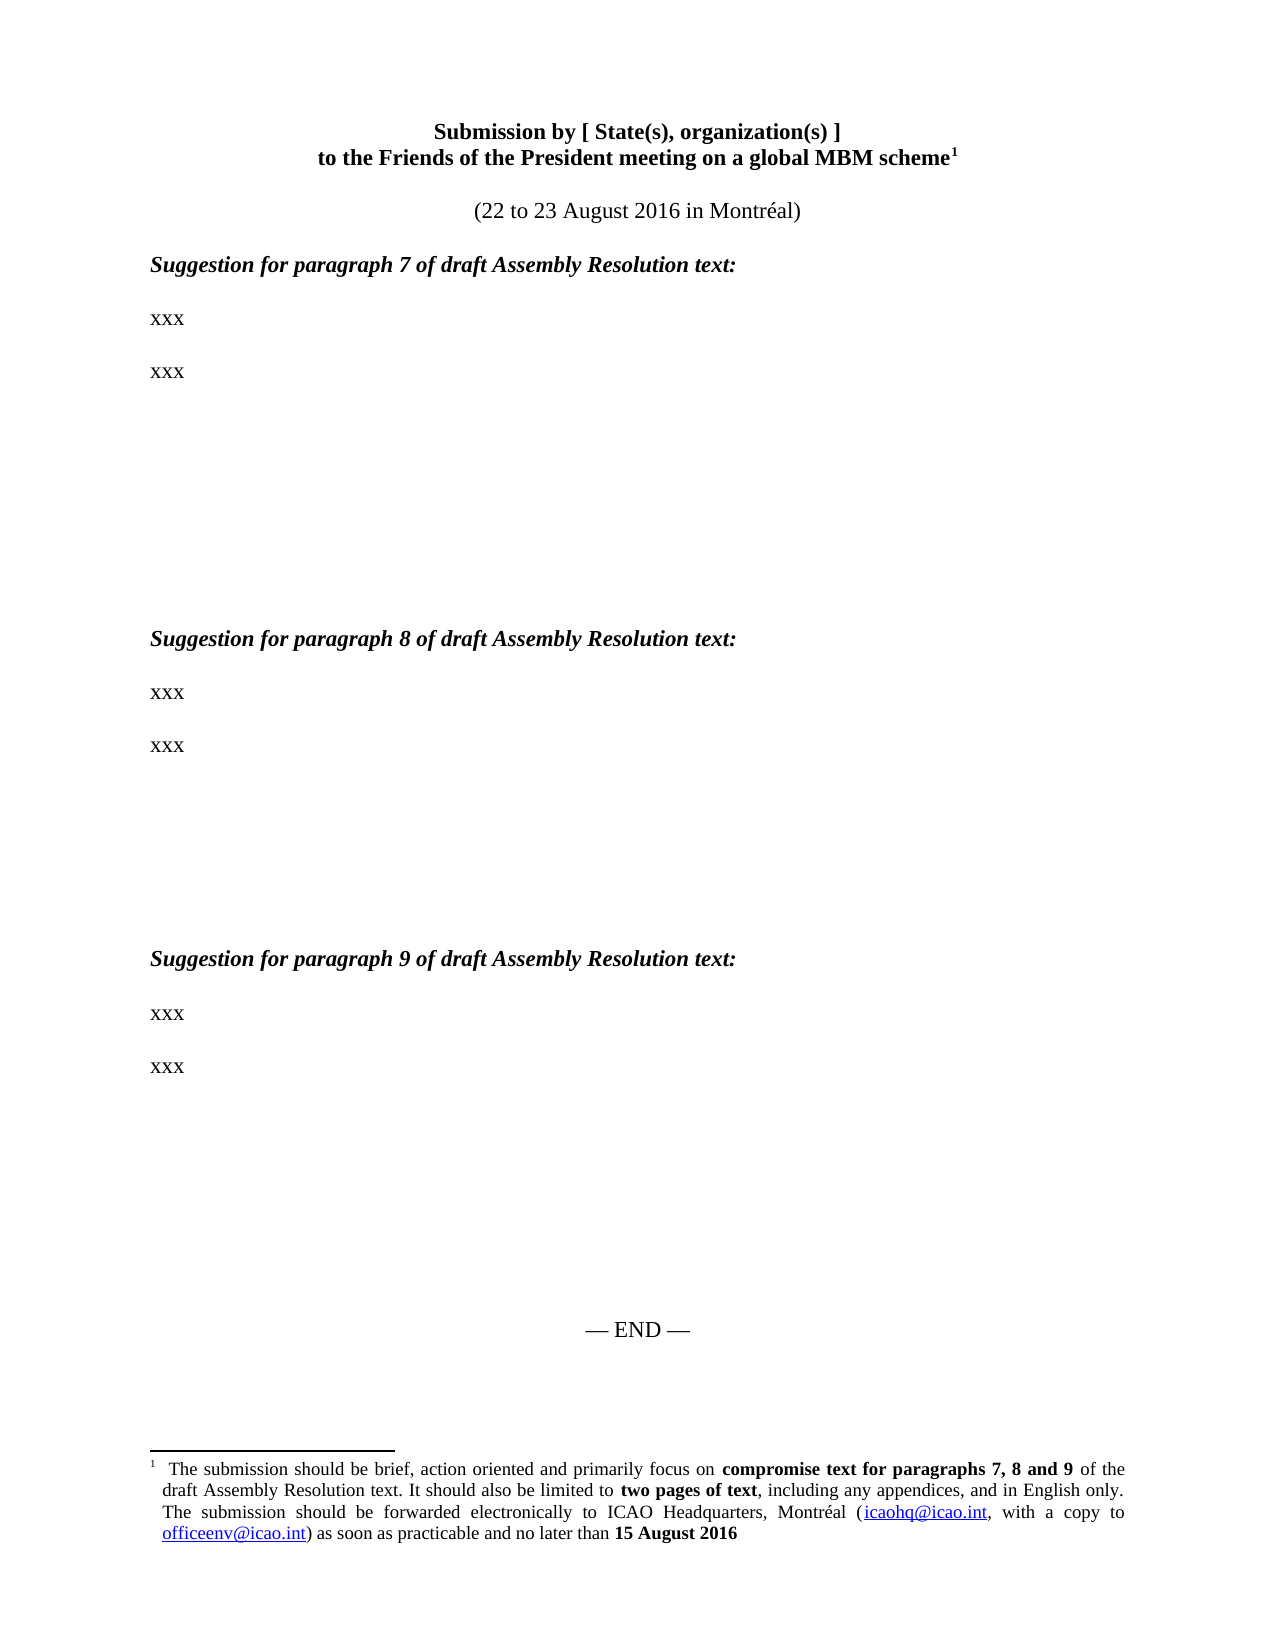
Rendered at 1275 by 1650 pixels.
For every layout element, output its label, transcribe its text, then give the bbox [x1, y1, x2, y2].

text (22 to 23 August 2016 in Montréal) [150, 197, 1125, 223]
text to the Friends of the President meeting on a global MBM scheme [150, 144, 1125, 171]
text xxx [150, 357, 1125, 384]
text Submission by [ State(s), organization(s) ] [150, 118, 1125, 144]
text xxx [150, 999, 1125, 1025]
text xxx [150, 1052, 1125, 1078]
text xxx [150, 304, 1125, 330]
text Suggestion for paragraph 7 of draft Assembly Resolution text: [150, 251, 1125, 277]
text xxx [150, 732, 1125, 758]
text xxx [150, 678, 1125, 704]
title — END — [150, 1316, 1125, 1343]
text Suggestion for paragraph 9 of draft Assembly Resolution text: [150, 945, 1125, 972]
text Suggestion for paragraph 8 of draft Assembly Resolution text: [150, 625, 1125, 651]
